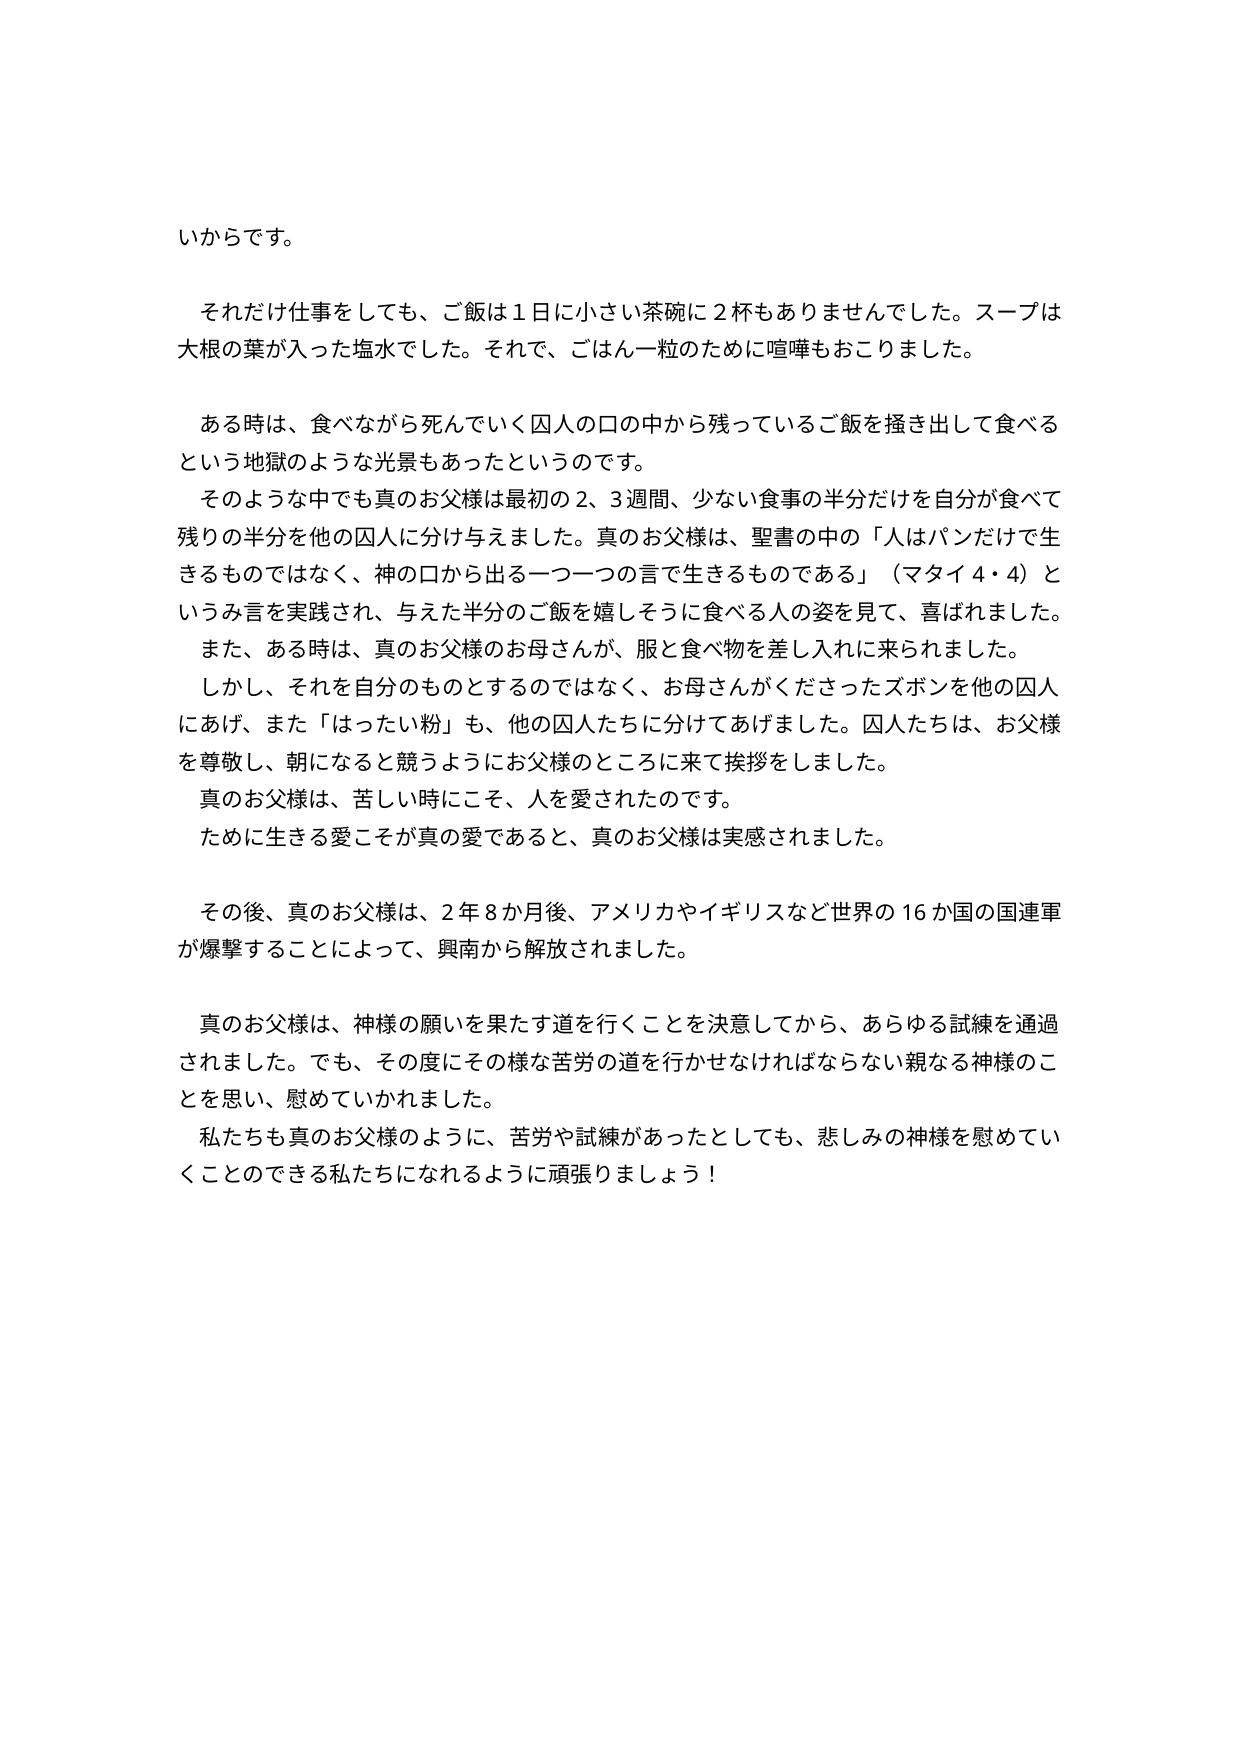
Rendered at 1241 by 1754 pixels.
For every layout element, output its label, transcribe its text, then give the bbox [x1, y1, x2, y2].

text ために生きる愛こそが真の愛であると、真のお父様は実感されました。 [177, 817, 1063, 854]
text 真のお父様は、神様の願いを果たす道を行くことを決意してから、あらゆる試練を通過されました。でも、その度にその様な苦労の道を行かせなければならない親なる神様のことを思い、慰めていかれました。 [177, 1004, 1063, 1117]
text また、ある時は、真のお父様のお母さんが、服と食べ物を差し入れに来られました。 [177, 629, 1063, 667]
text 真のお父様は、苦しい時にこそ、人を愛されたのです。 [177, 779, 1063, 817]
text ある時は、食べながら死んでいく囚人の口の中から残っているご飯を掻き出して食べるという地獄のような光景もあったというのです。 [177, 404, 1063, 479]
text その後、真のお父様は、2年8か月後、アメリカやイギリスなど世界の16か国の国連軍が爆撃することによって、興南から解放されました。 [177, 892, 1063, 967]
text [177, 217, 1063, 254]
text しかし、それを自分のものとするのではなく、お母さんがくださったズボンを他の囚人にあげ、また「はったい粉」も、他の囚人たちに分けてあげました。囚人たちは、お父様を尊敬し、朝になると競うようにお父様のところに来て挨拶をしました。 [177, 667, 1063, 779]
text 私たちも真のお父様のように、苦労や試練があったとしても、悲しみの神様を慰めていくことのできる私たちになれるように頑張りましょう！ [177, 1117, 1063, 1192]
text そのような中でも真のお父様は最初の2、3週間、少ない食事の半分だけを自分が食べて、残りの半分を他の囚人に分け与えました。真のお父様は、聖書の中の「人はパンだけで生きるものではなく、神の口から出る一つ一つの言で生きるものである」（マタイ4・4）というみ言を実践され、与えた半分のご飯を嬉しそうに食べる人の姿を見て、喜ばれました。 [177, 479, 1063, 629]
text それだけ仕事をしても、ご飯は１日に小さい茶碗に２杯もありませんでした。スープは大根の葉が入った塩水でした。それで、ごはん一粒のために喧嘩もおこりました。 [177, 292, 1063, 367]
